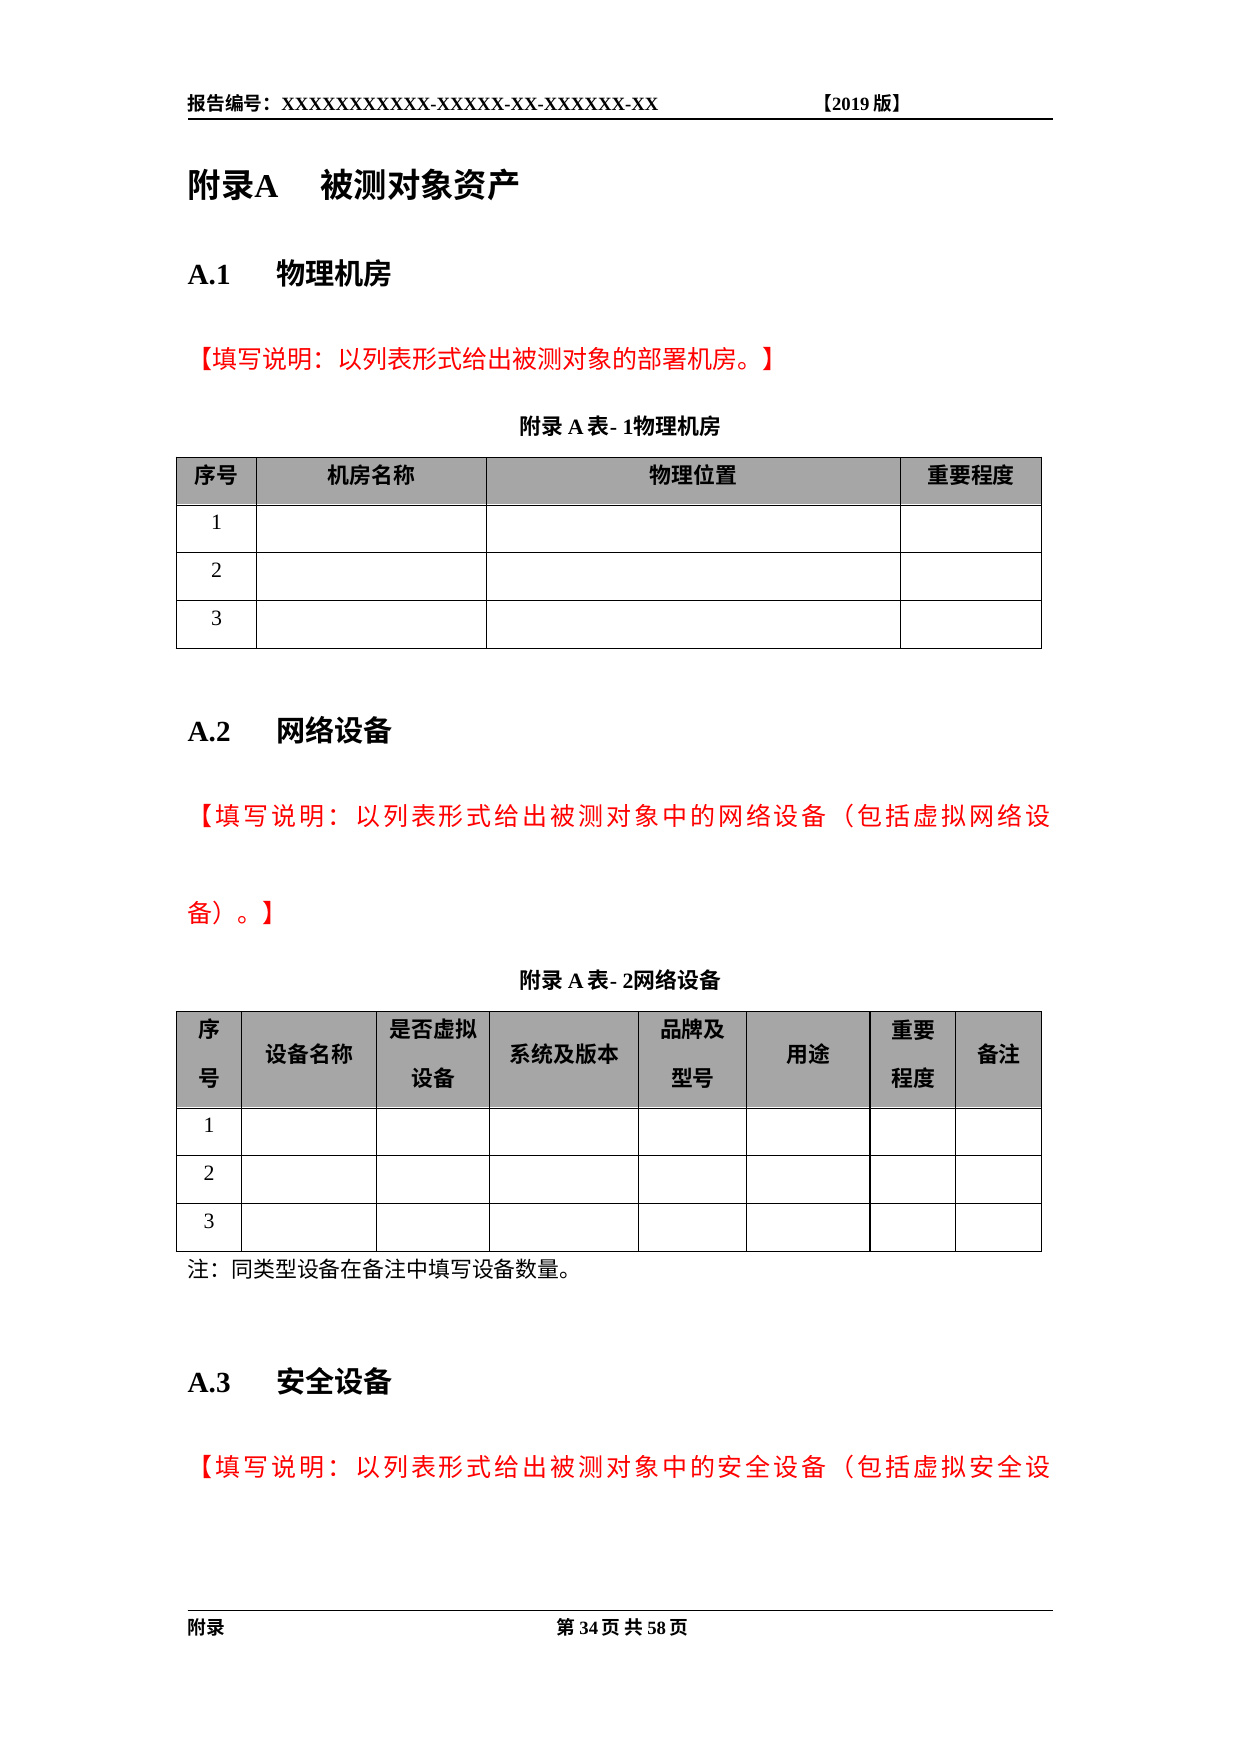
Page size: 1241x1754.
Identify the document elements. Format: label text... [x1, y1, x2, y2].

table_cell [901, 506, 1041, 552]
table_header 机房名称 [257, 458, 486, 504]
table_cell [487, 601, 900, 648]
table_header 品牌及型号 [639, 1012, 746, 1107]
table_cell 1 [177, 1109, 241, 1155]
table_cell [747, 1156, 869, 1203]
table_cell 1 [177, 506, 256, 552]
table_cell [956, 1156, 1041, 1203]
table_cell [901, 553, 1041, 600]
table_cell [377, 1204, 489, 1251]
table_cell [747, 1204, 869, 1251]
table_cell [639, 1109, 746, 1155]
text 注：同类型设备在备注中填写设备数量。 [187, 1252, 1053, 1284]
table_cell [871, 1109, 955, 1155]
table_cell [257, 601, 486, 648]
table_cell [487, 506, 900, 552]
table_header 备注 [956, 1012, 1041, 1107]
text 附录A 表- 2网络设备 [187, 963, 1053, 995]
table_cell 2 [177, 1156, 241, 1203]
table_cell 3 [177, 601, 256, 648]
table_cell 3 [177, 1204, 241, 1251]
table_cell [901, 601, 1041, 648]
text 被测对象资产 [187, 150, 1053, 215]
table_cell [639, 1204, 746, 1251]
table_header 系统及版本 [490, 1012, 638, 1107]
table_cell [490, 1204, 638, 1251]
table_cell [747, 1109, 869, 1155]
table_cell [257, 506, 486, 552]
table_cell [871, 1156, 955, 1203]
table_cell [257, 553, 486, 600]
table_cell [242, 1204, 376, 1251]
table_header 设备名称 [242, 1012, 376, 1107]
table_cell 2 [177, 553, 256, 600]
table_cell [377, 1156, 489, 1203]
text 【填写说明：以列表形式给出被测对象中的网络设备（包括虚拟网络设备）。】 [187, 782, 1053, 944]
table_cell [871, 1204, 955, 1251]
text 附录A 表- 1物理机房 [187, 408, 1053, 441]
table_cell [377, 1109, 489, 1155]
table_cell [490, 1156, 638, 1203]
text 安全设备 [187, 1347, 1053, 1412]
table_cell [639, 1156, 746, 1203]
table_header 物理位置 [487, 458, 900, 504]
text 网络设备 [187, 696, 1053, 761]
table_cell [242, 1109, 376, 1155]
table_header 序号 [177, 458, 256, 504]
table_cell [956, 1204, 1041, 1251]
table_header 重要程度 [901, 458, 1041, 504]
table_cell [242, 1156, 376, 1203]
text 【填写说明：以列表形式给出被测对象的部署机房。】 [187, 325, 1053, 390]
table_header 序号 [177, 1012, 241, 1107]
table_header 重要 程度 [871, 1012, 955, 1107]
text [187, 1433, 1053, 1498]
table_cell [490, 1109, 638, 1155]
text 物理机房 [187, 239, 1053, 304]
table_header 是否虚拟设备 [377, 1012, 489, 1107]
table_header 用途 [747, 1012, 869, 1107]
table_cell [956, 1109, 1041, 1155]
table_cell [487, 553, 900, 600]
